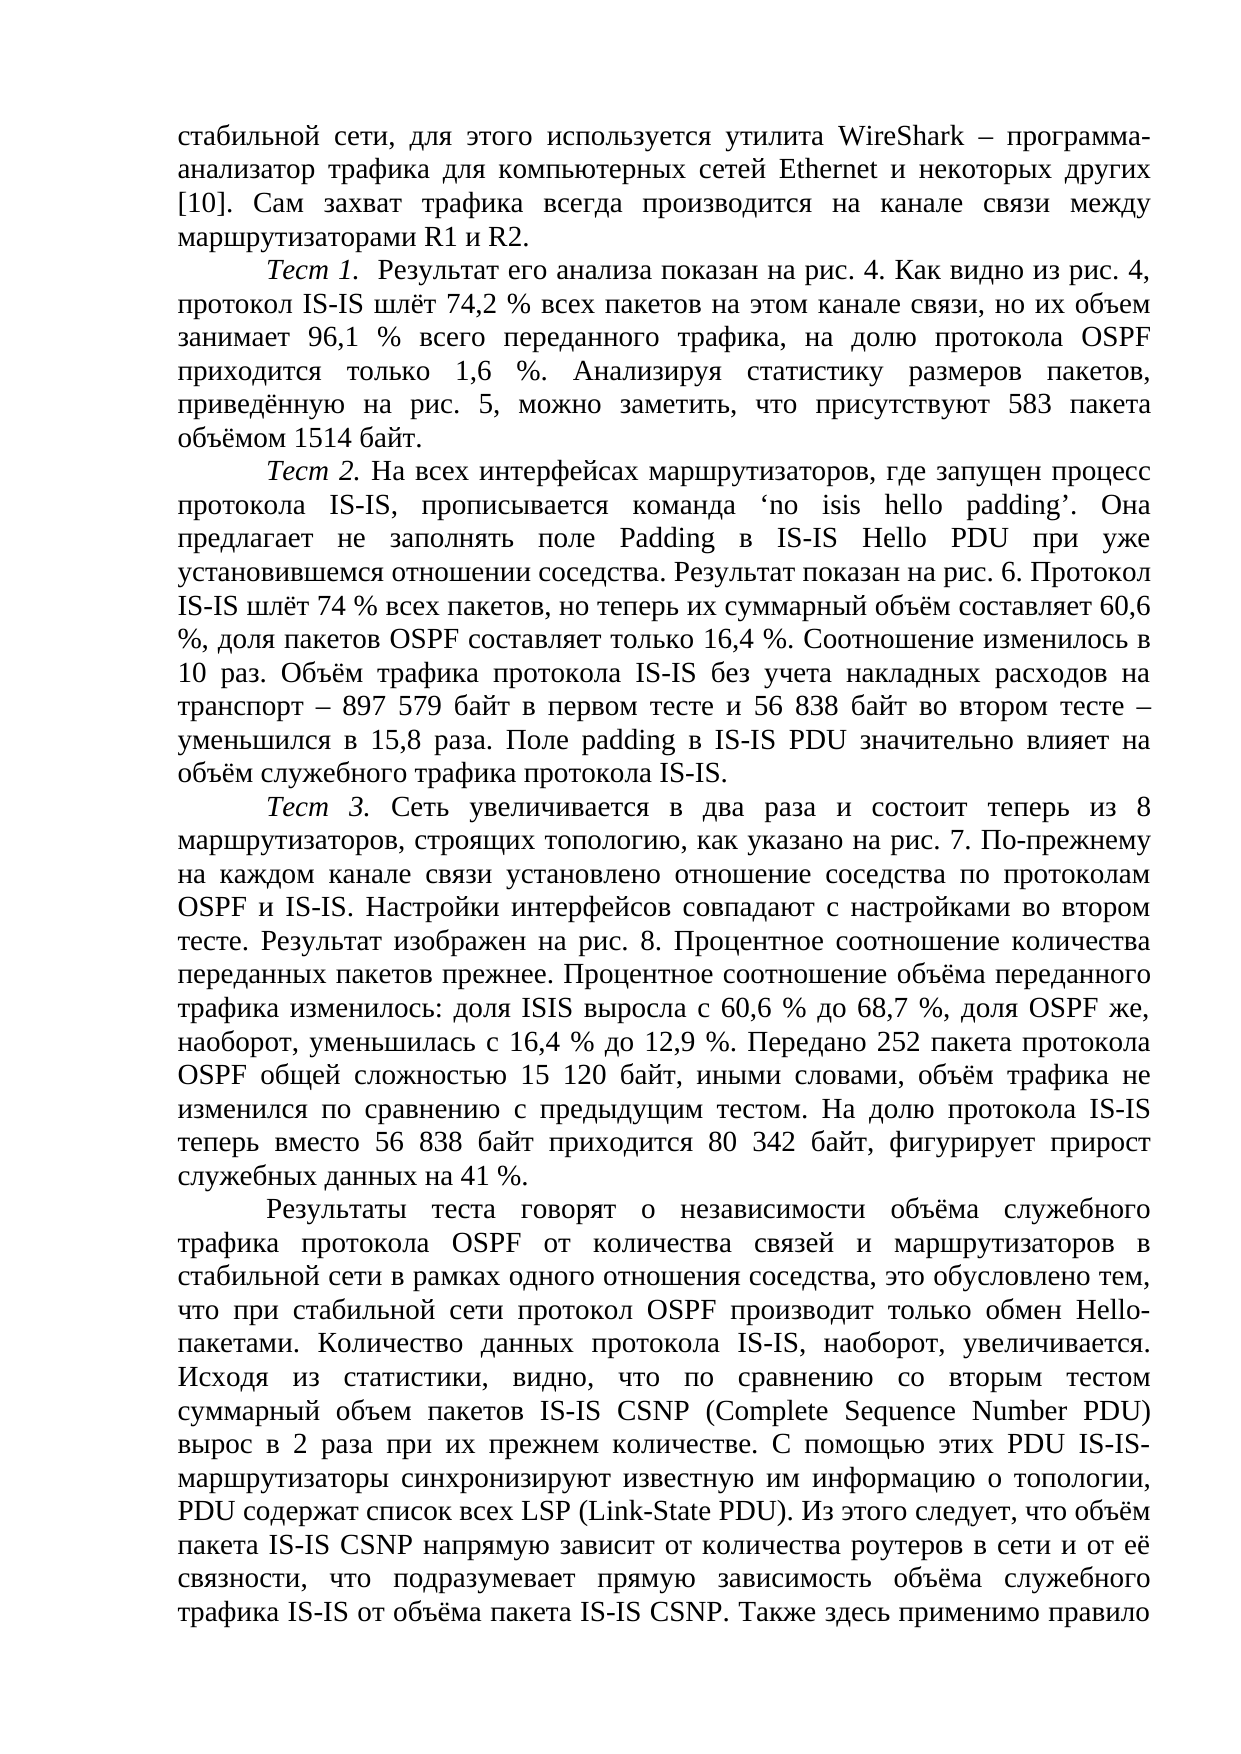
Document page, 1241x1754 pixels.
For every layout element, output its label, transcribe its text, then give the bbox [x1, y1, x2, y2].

text Тест 1. Результат его анализа показан на рис. 4. Как видно из рис. 4, протокол IS-IS шлёт 74,2 % всех пакетов на этом канале связи, но их объем занимает 96,1 % всего переданного трафика, на долю протокола OSPF приходится только 1,6 %. Анализируя статистику размеров пакетов, приведённую на рис. 5, можно заметить, что присутствуют 583 пакета объёмом 1514 байт. [177, 252, 1152, 453]
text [177, 1191, 1152, 1627]
text Тест 3. Сеть увеличивается в два раза и состоит теперь из 8 маршрутизаторов, строящих топологию, как указано на рис. 7. По-прежнему на каждом канале связи установлено отношение соседства по протоколам OSPF и IS-IS. Настройки интерфейсов совпадают с настройками во втором тесте. Результат изображен на рис. 8. Процентное соотношение количества переданных пакетов прежнее. Процентное соотношение объёма переданного трафика изменилось: доля ISIS выросла с 60,6 % до 68,7 %, доля OSPF же, наоборот, уменьшилась с 16,4 % до 12,9 %. Передано 252 пакета протокола OSPF общей сложностью 15 120 байт, иными словами, объём трафика не изменился по сравнению с предыдущим тестом. На долю протокола IS-IS теперь вместо 56 838 байт приходится 80 342 байт, фигурирует прирост служебных данных на 41 %. [177, 789, 1152, 1191]
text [177, 118, 1152, 252]
text Тест 2. На всех интерфейсах маршрутизаторов, где запущен процесс протокола IS-IS, прописывается команда ‘no isis hello padding’. Она предлагает не заполнять поле Padding в IS-IS Hello PDU при уже установившемся отношении соседства. Результат показан на рис. 6. Протокол IS-IS шлёт 74 % всех пакетов, но теперь их суммарный объём составляет 60,6 %, доля пакетов OSPF составляет только 16,4 %. Соотношение изменилось в 10 раз. Объём трафика протокола IS-IS без учета накладных расходов на транспорт – 897 579 байт в первом тесте и 56 838 байт во втором тесте – уменьшился в 15,8 раза. Поле padding в IS-IS PDU значительно влияет на объём служебного трафика протокола IS-IS. [177, 453, 1152, 789]
